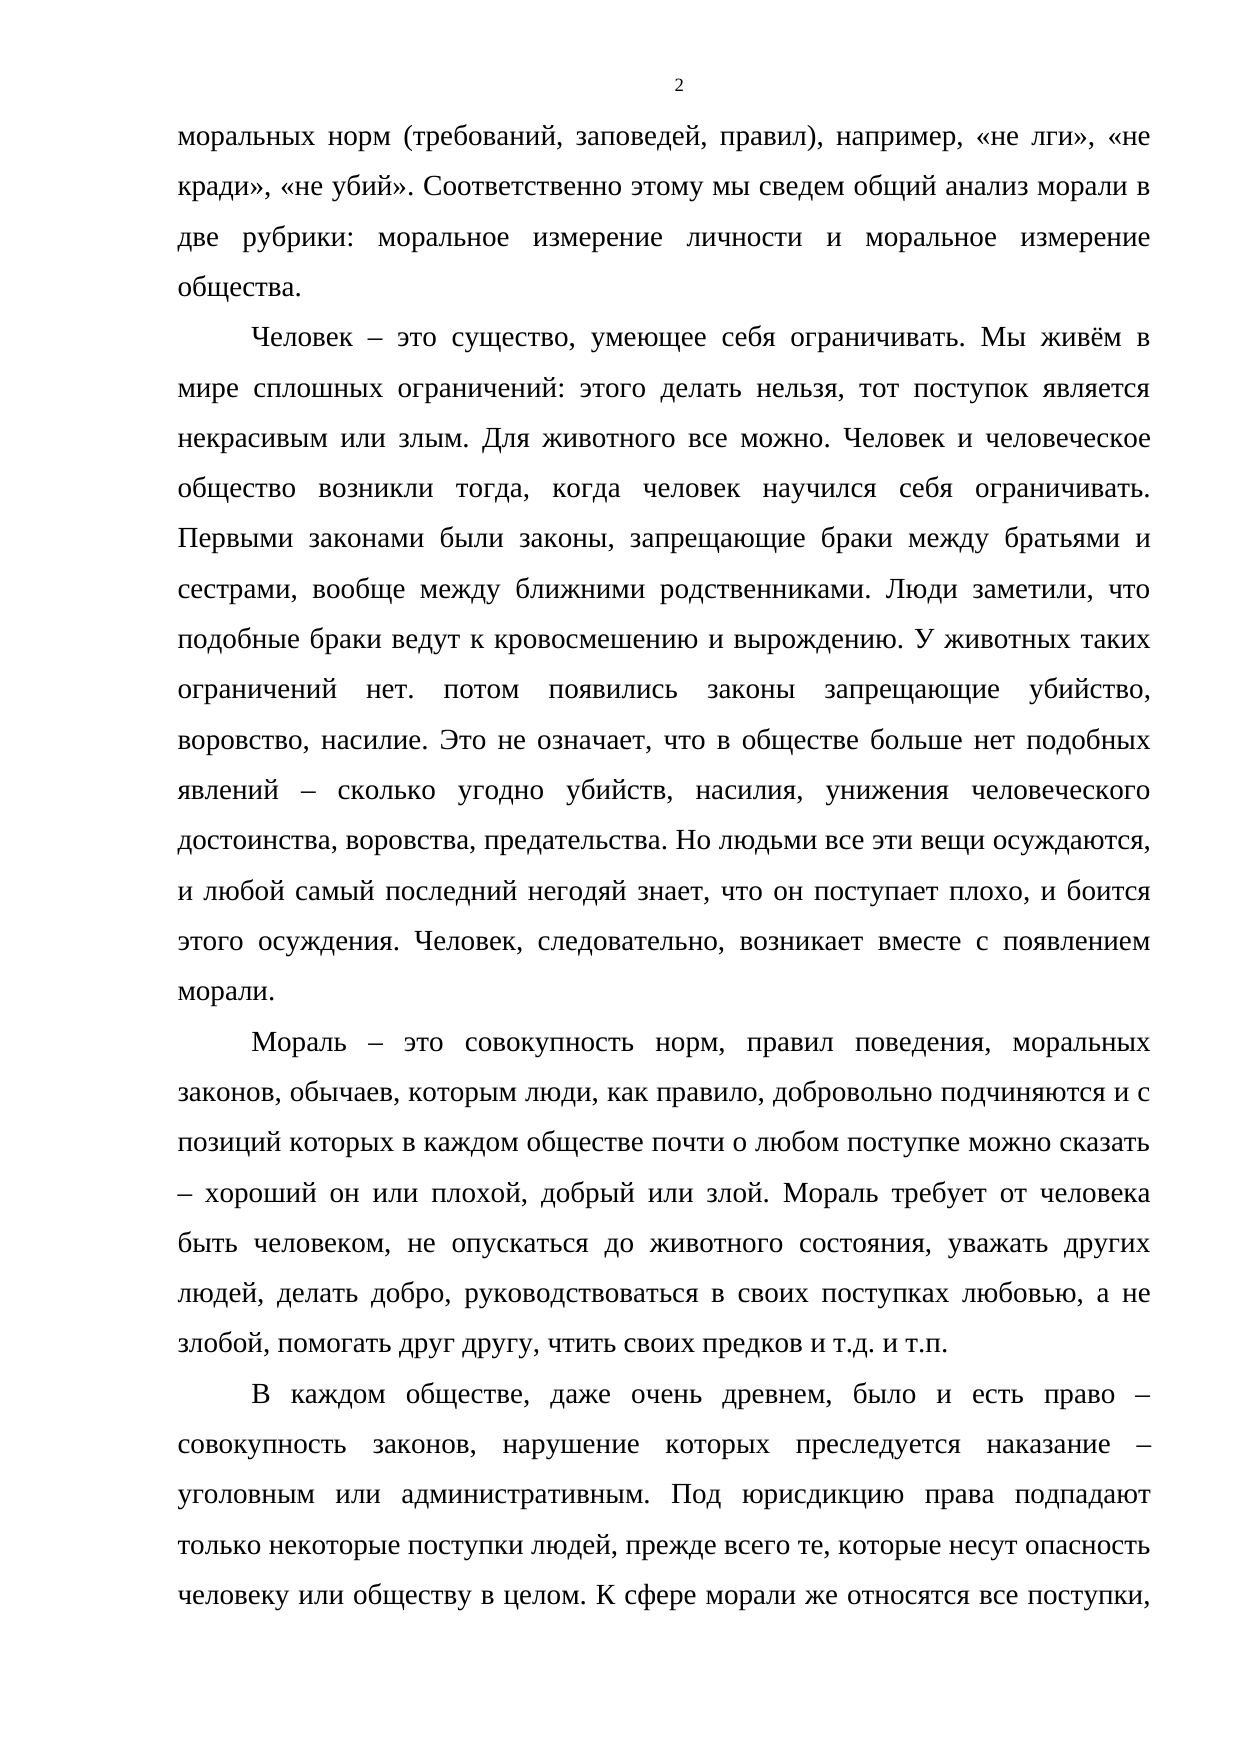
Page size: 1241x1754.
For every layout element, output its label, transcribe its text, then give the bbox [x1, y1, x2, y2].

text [177, 1376, 1152, 1611]
text Мораль – это совокупность норм, правил поведения, моральных законов, обычаев, которым люди, как правило, добровольно подчиняются и с позиций которых в каждом обществе почти о любом поступке можно сказать – хороший он или плохой, добрый или злой. Мораль требует от человека быть человеком, не опускаться до животного состояния, уважать других людей, делать добро, руководствоваться в своих поступках любовью, а не злобой, помогать друг другу, чтить своих предков и т.д. и т.п. [177, 1024, 1152, 1359]
text Человек – это существо, умеющее себя ограничивать. Мы живём в мире сплошных ограничений: этого делать нельзя, тот поступок является некрасивым или злым. Для животного все можно. Человек и человеческое общество возникли тогда, когда человек научился себя ограничивать. Первыми законами были законы, запрещающие браки между братьями и сестрами, вообще между ближними родственниками. Люди заметили, что подобные браки ведут к кровосмешению и вырождению. У животных таких ограничений нет. потом появились законы запрещающие убийство, воровство, насилие. Это не означает, что в обществе больше нет подобных явлений – сколько угодно убийств, насилия, унижения человеческого достоинства, воровства, предательства. Но людьми все эти вещи осуждаются, и любой самый последний негодяй знает, что он поступает плохо, и боится этого осуждения. Человек, следовательно, возникает вместе с появлением морали. [177, 319, 1152, 1007]
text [177, 118, 1152, 303]
